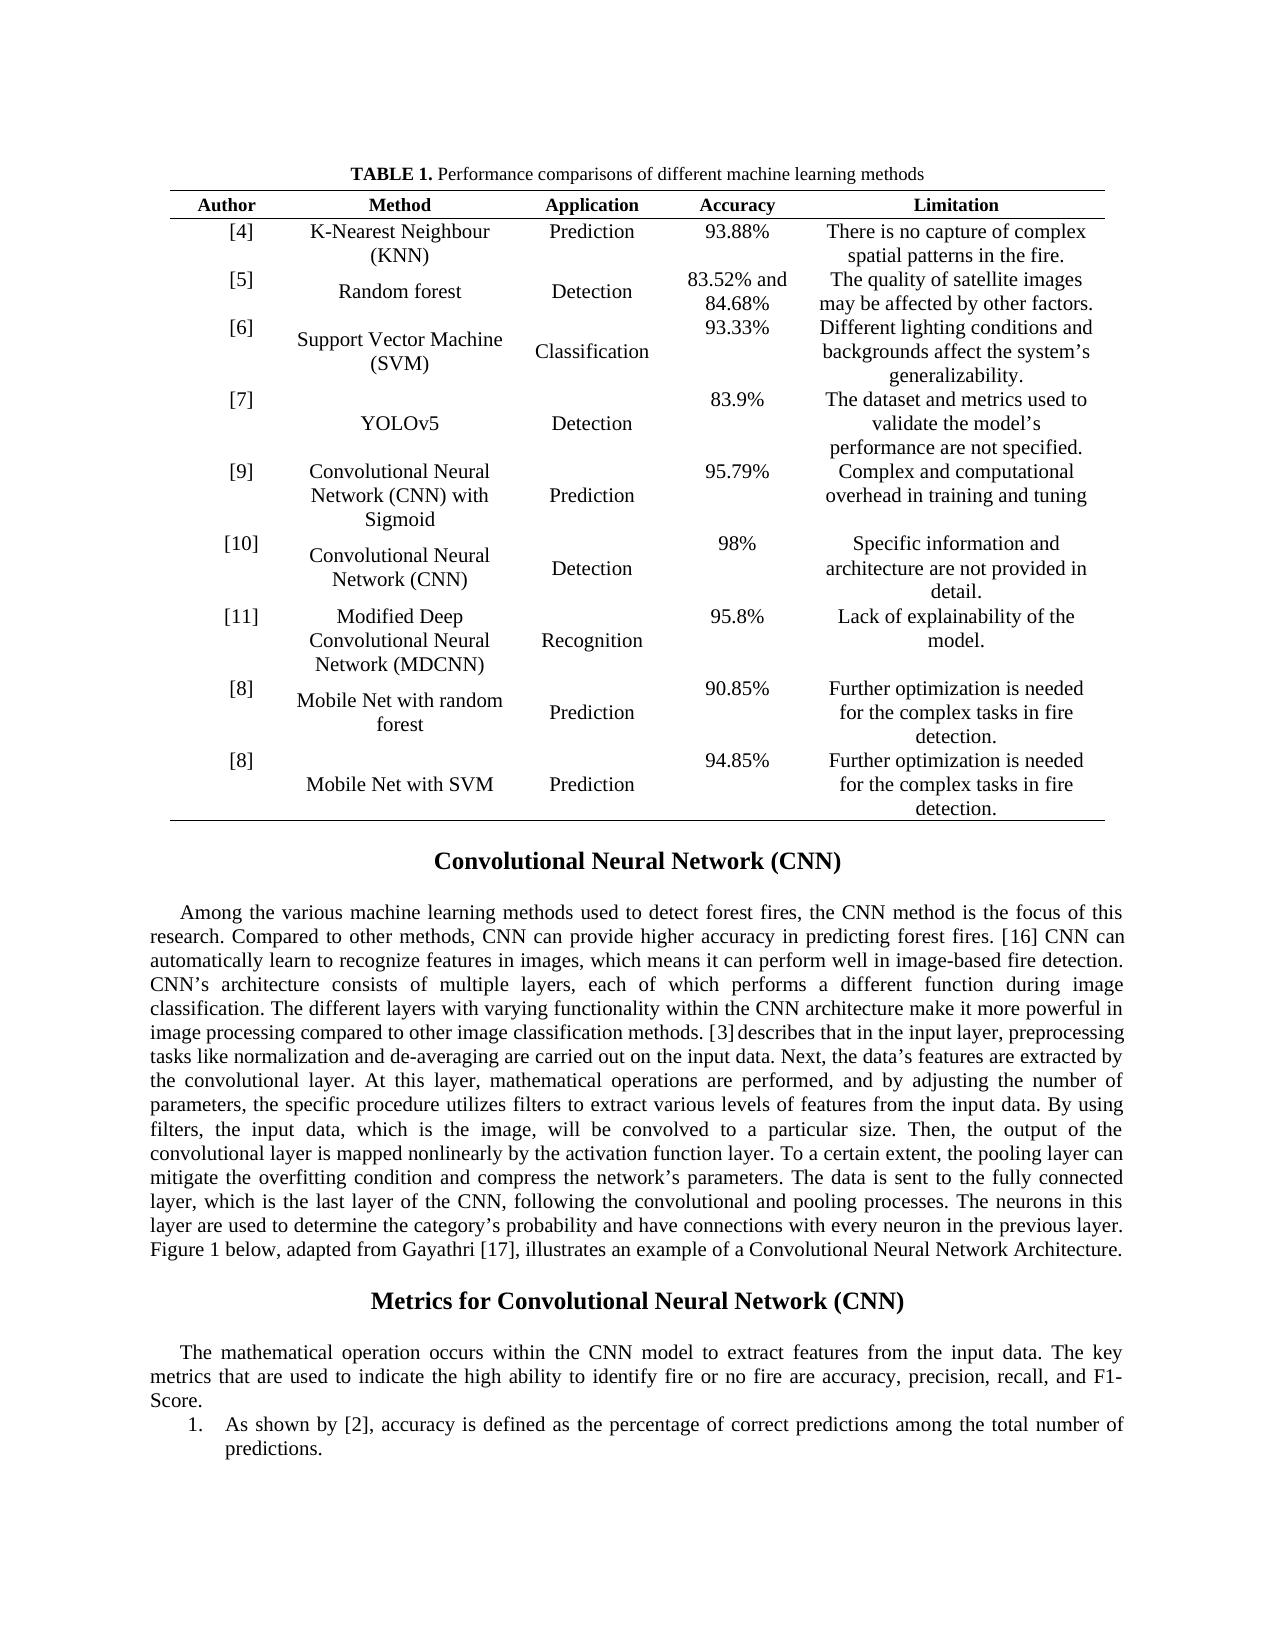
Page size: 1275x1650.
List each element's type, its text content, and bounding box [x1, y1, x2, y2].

table_cell [11] [170, 604, 283, 676]
table_cell Detection [517, 267, 667, 315]
table_cell 95.8% [667, 604, 807, 676]
text The mathematical operation occurs within the CNN model to extract features from the input data. The key metrics that are used to indicate the high ability to identify fire or no fire are accuracy, precision, recall, and F1-Score. [150, 1339, 1125, 1412]
table_cell Method [283, 191, 517, 217]
table_cell [8] [170, 748, 283, 820]
table_cell [7] [170, 387, 283, 459]
table_cell The quality of satellite images may be affected by other factors. [808, 267, 1105, 315]
table_cell Prediction [517, 748, 667, 820]
table_cell Further optimization is needed for the complex tasks in fire detection. [808, 676, 1105, 748]
table_cell Specific information and architecture are not provided in detail. [808, 531, 1105, 603]
table_cell [6] [170, 315, 283, 387]
table_header TABLE 1. Performance comparisons of different machine learning methods [170, 150, 1105, 190]
subtitle Convolutional Neural Network (CNN) [150, 846, 1125, 875]
table_cell 98% [667, 531, 807, 603]
table_cell [5] [170, 267, 283, 315]
table_cell Prediction [517, 219, 667, 267]
table_cell K-Nearest Neighbour (KNN) [283, 219, 517, 267]
table_cell Support Vector Machine (SVM) [283, 315, 517, 387]
table_cell Detection [517, 531, 667, 603]
table_cell Limitation [808, 191, 1105, 217]
table_cell Convolutional Neural Network (CNN) with Sigmoid [283, 459, 517, 531]
table_cell There is no capture of complex spatial patterns in the fire. [808, 219, 1105, 267]
table_cell Author [170, 191, 283, 217]
table_cell 93.33% [667, 315, 807, 387]
table_cell Different lighting conditions and backgrounds affect the system’s generalizability. [808, 315, 1105, 387]
table_cell 93.88% [667, 219, 807, 267]
subtitle Metrics for Convolutional Neural Network (CNN) [150, 1286, 1125, 1314]
list As shown by [2], accuracy is defined as the percentage of correct predictions among the total number of predictions. [187, 1412, 1125, 1460]
table_cell 90.85% [667, 676, 807, 748]
table_cell [4] [170, 219, 283, 267]
table_cell Prediction [517, 676, 667, 748]
table_cell Further optimization is needed for the complex tasks in fire detection. [808, 748, 1105, 820]
table_cell Random forest [283, 267, 517, 315]
table_cell Prediction [517, 459, 667, 531]
table_cell Application [517, 191, 667, 217]
table_cell Modified Deep Convolutional Neural Network (MDCNN) [283, 604, 517, 676]
table_cell Classification [517, 315, 667, 387]
table_cell Mobile Net with SVM [283, 748, 517, 820]
table_cell Recognition [517, 604, 667, 676]
table_cell YOLOv5 [283, 387, 517, 459]
text Among the various machine learning methods used to detect forest fires, the CNN method is the focus of this research. Compared to other methods, CNN can provide higher accuracy in predicting forest fires. [16] CNN can automatically learn to recognize features in images, which means it can perform well in image-based fire detection. CNN’s architecture consists of multiple layers, each of which performs a different function during image classification. The different layers with varying functionality within the CNN architecture make it more powerful in image processing compared to other image classification methods. [3] describes that in the input layer, preprocessing tasks like normalization and de-averaging are carried out on the input data. Next, the data’s features are extracted by the convolutional layer. At this layer, mathematical operations are performed, and by adjusting the number of parameters, the specific procedure utilizes filters to extract various levels of features from the input data. By using filters, the input data, which is the image, will be convolved to a particular size. Then, the output of the convolutional layer is mapped nonlinearly by the activation function layer. To a certain extent, the pooling layer can mitigate the overfitting condition and compress the network’s parameters. The data is sent to the fully connected layer, which is the last layer of the CNN, following the convolutional and pooling processes. The neurons in this layer are used to determine the category’s probability and have connections with every neuron in the previous layer. Figure 1 below, adapted from Gayathri [17], illustrates an example of a Convolutional Neural Network Architecture. [150, 900, 1125, 1261]
table_cell The dataset and metrics used to validate the model’s performance are not specified. [808, 387, 1105, 459]
table_cell Lack of explainability of the model. [808, 604, 1105, 676]
table_cell Detection [517, 387, 667, 459]
table_cell [9] [170, 459, 283, 531]
table_cell Complex and computational overhead in training and tuning [808, 459, 1105, 531]
table_cell 83.52% and 84.68% [667, 267, 807, 315]
table_cell 83.9% [667, 387, 807, 459]
table_cell Convolutional Neural Network (CNN) [283, 531, 517, 603]
table_cell Accuracy [667, 191, 807, 217]
table_cell 94.85% [667, 748, 807, 820]
table_cell [8] [170, 676, 283, 748]
table_cell [10] [170, 531, 283, 603]
table_cell 95.79% [667, 459, 807, 531]
table_cell Mobile Net with random forest [283, 676, 517, 748]
